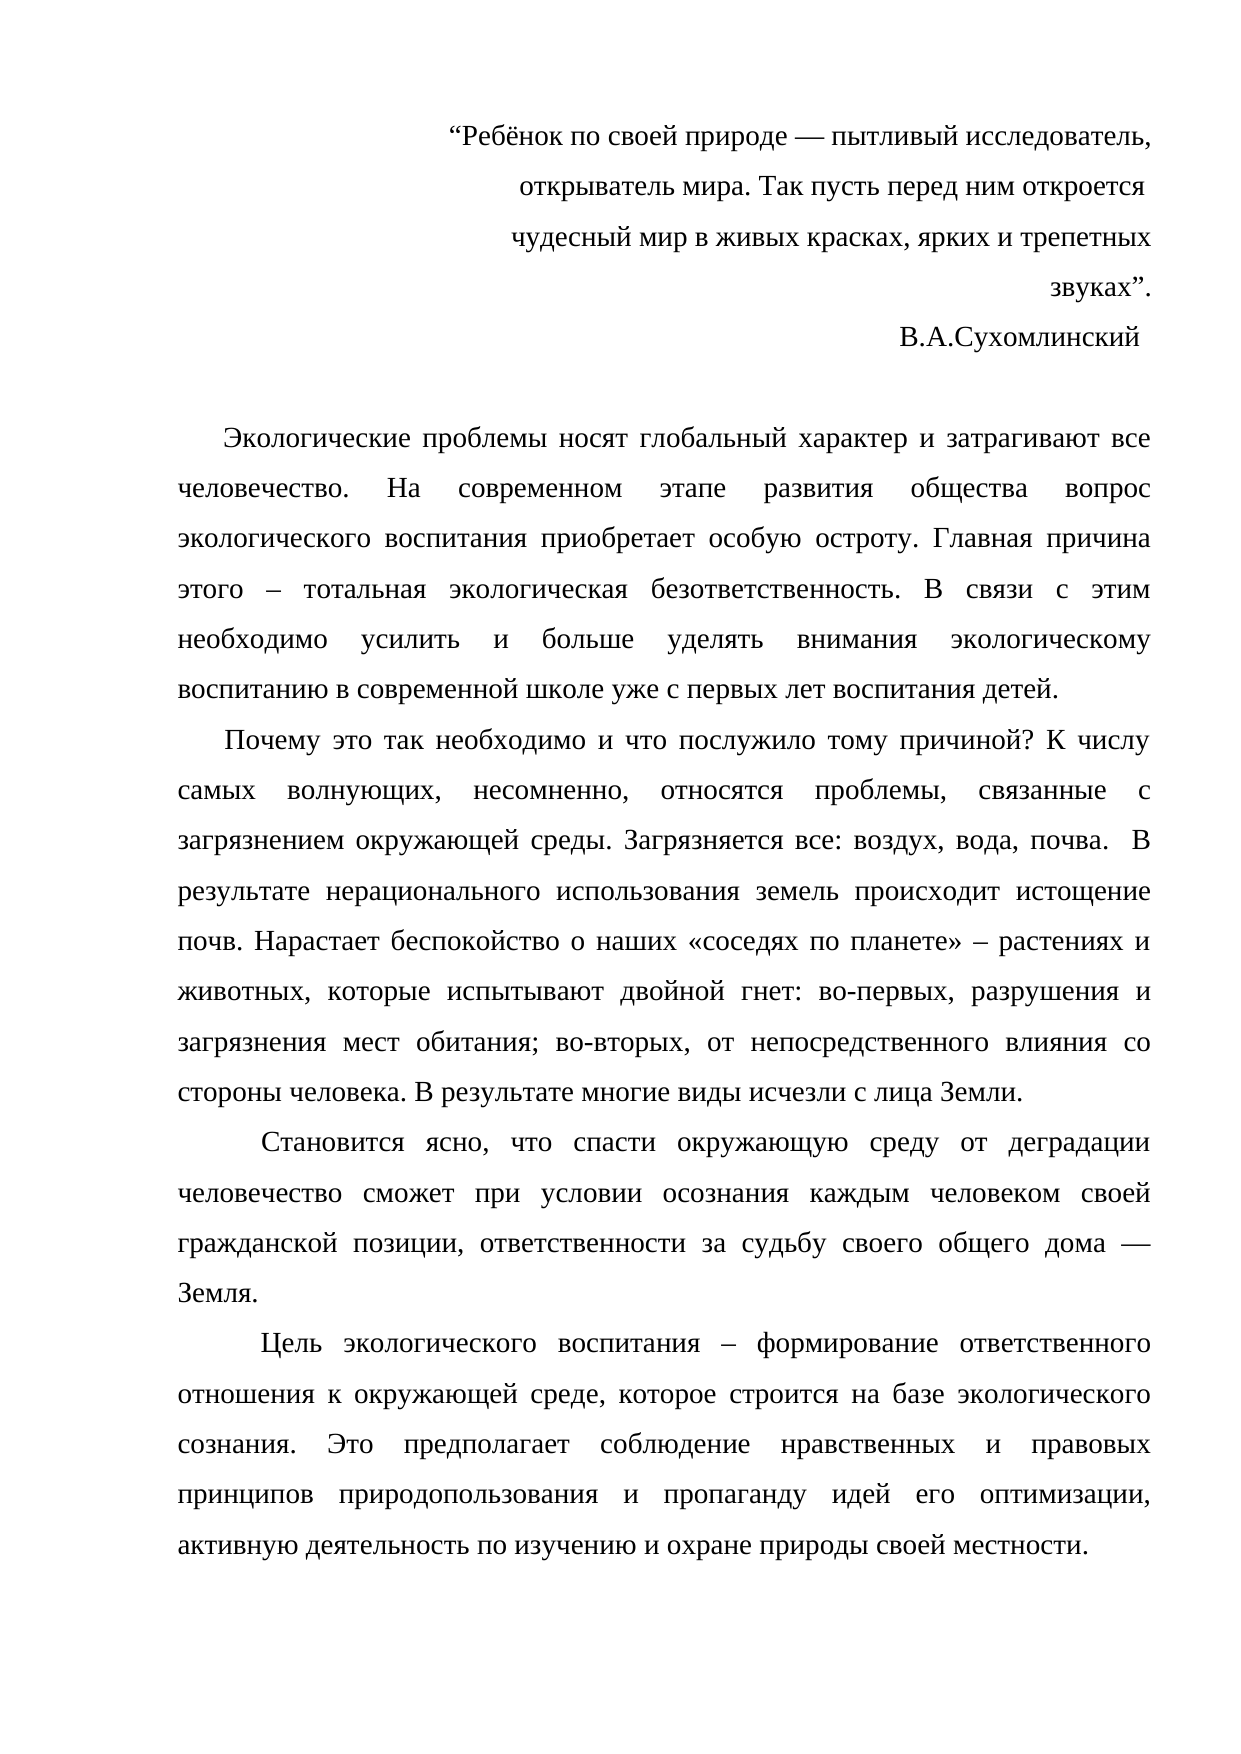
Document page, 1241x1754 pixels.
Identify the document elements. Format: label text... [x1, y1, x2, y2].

text “Ребёнок по своей природе — пытливый исследователь, [177, 118, 1152, 152]
text открыватель мира. Так пусть перед ним откроется [177, 168, 1152, 202]
text В.А.Сухомлинский [177, 319, 1152, 353]
text чудесный мир в живых красках, ярких и трепетных звуках”. [177, 219, 1152, 303]
text Цель экологического воспитания – формирование ответственного отношения к окружающей среде, которое строится на базе экологического сознания. Это предполагает соблюдение нравственных и правовых принципов природопользования и пропаганду идей его оптимизации, активную деятельность по изучению и охране природы своей местности. [177, 1326, 1152, 1560]
text Экологические проблемы носят глобальный характер и затрагивают все человечество. На современном этапе развития общества вопрос экологического воспитания приобретает особую остроту. Главная причина этого – тотальная экологическая безответственность. В связи с этим необходимо усилить и больше уделять внимания экологическому воспитанию в современной школе уже с первых лет воспитания детей. [177, 420, 1152, 705]
text Почему это так необходимо и что послужило тому причиной? К числу самых волнующих, несомненно, относятся проблемы, связанные с загрязнением окружающей среды. Загрязняется все: воздух, вода, почва. В результате нерационального использования земель происходит истощение почв. Нарастает беспокойство о наших «соседях по планете» – растениях и животных, которые испытывают двойной гнет: во-первых, разрушения и загрязнения мест обитания; во-вторых, от непосредственного влияния со стороны человека. В результате многие виды исчезли с лица Земли. [177, 722, 1152, 1108]
text Становится ясно, что спасти окружающую среду от деградации человечество сможет при условии осознания каждым человеком своей гражданской позиции, ответственности за судьбу своего общего дома — Земля. [177, 1124, 1152, 1309]
